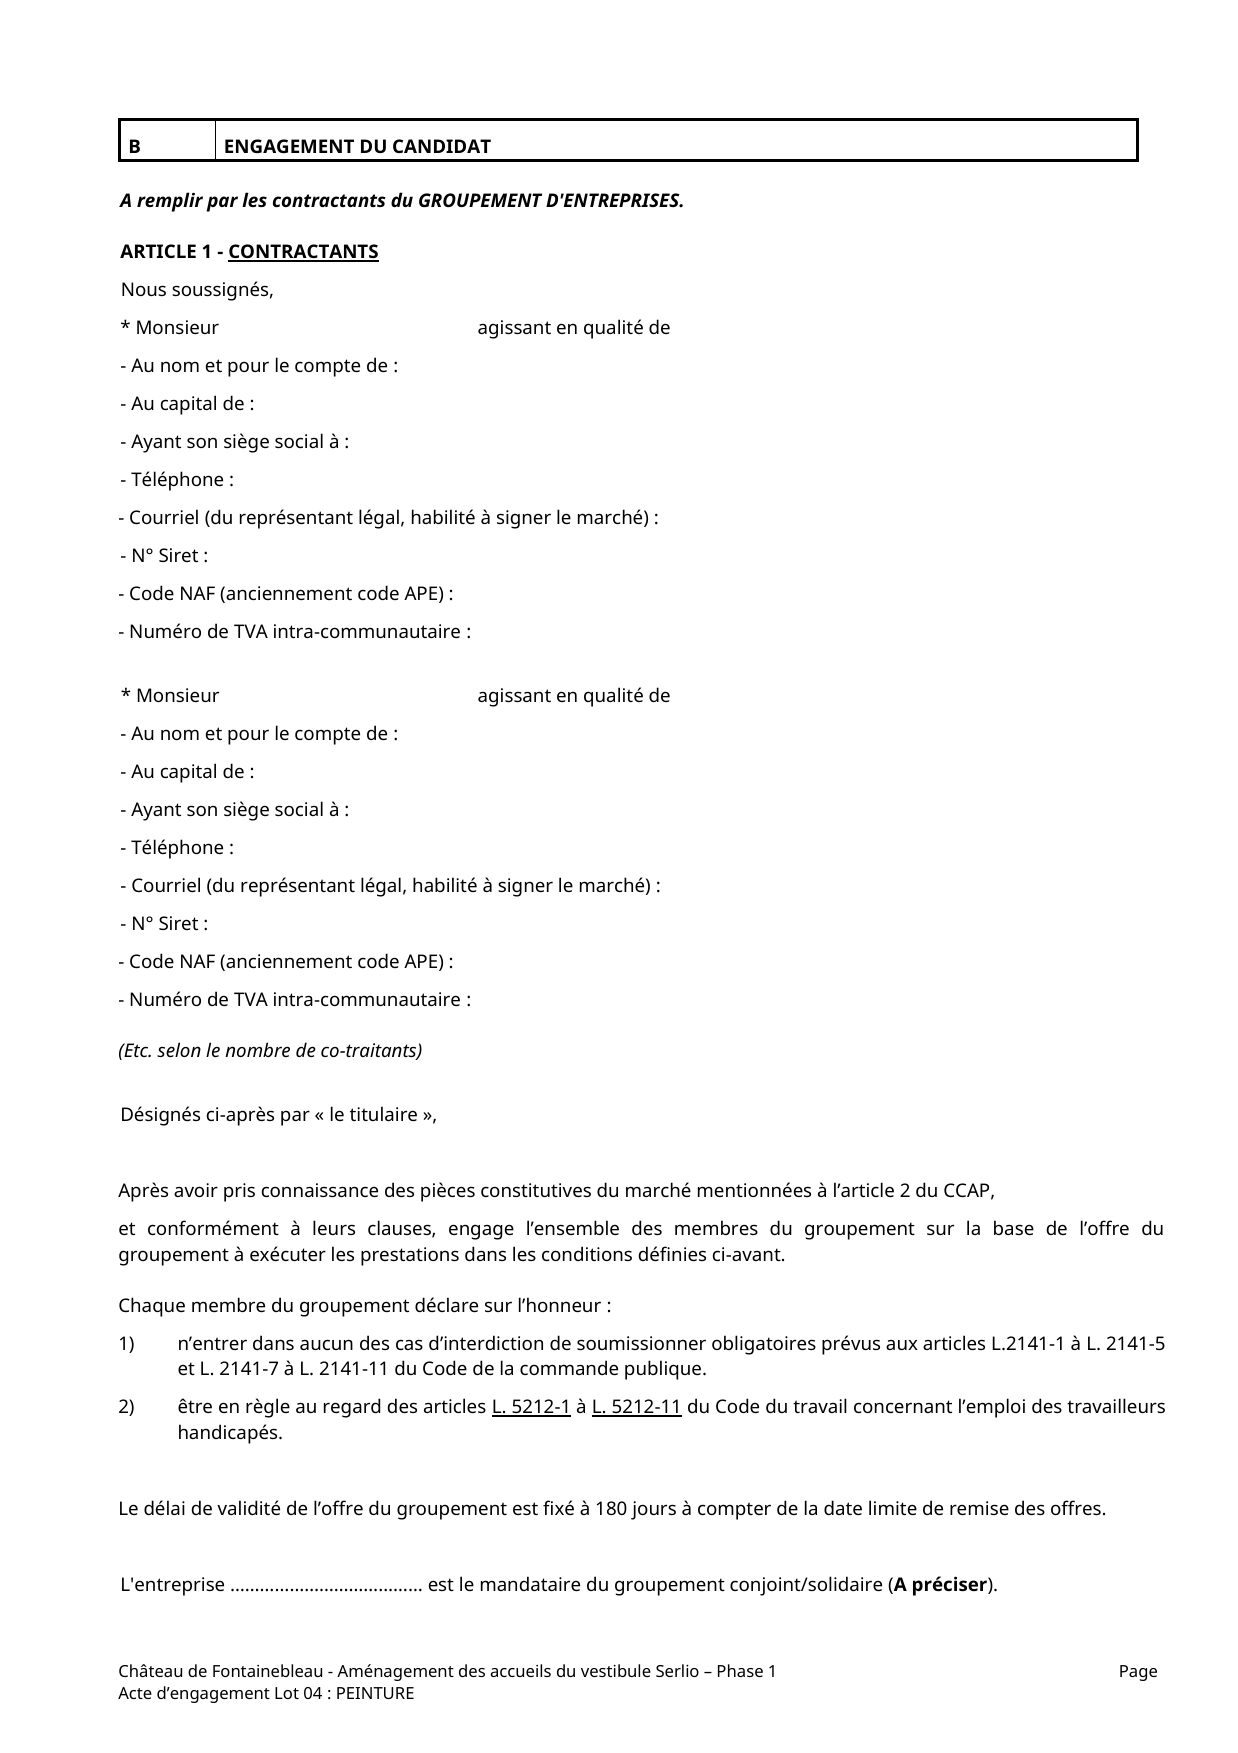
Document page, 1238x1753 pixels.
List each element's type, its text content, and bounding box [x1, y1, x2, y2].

text - Numéro de TVA intra-communautaire : [118, 986, 1169, 1012]
text - Code NAF (anciennement code APE) : [118, 581, 1169, 606]
list être en règle au regard des articles L. 5212-1 à L. 5212-11 du Code du travail concernant l’emploi des travailleurs handicapés. [118, 1394, 1167, 1445]
text L'entreprise ………………………………… est le mandataire du groupement conjoint/solidaire (A préciser). [120, 1571, 1169, 1597]
text - Code NAF (anciennement code APE) : [118, 948, 1169, 974]
text - Téléphone : [120, 467, 1169, 492]
table_header B [121, 121, 215, 159]
text - N° Siret : [120, 543, 1169, 568]
text - Au capital de : [120, 391, 1169, 416]
text Après avoir pris connaissance des pièces constitutives du marché mentionnées à l’article 2 du CCAP, [118, 1177, 1167, 1203]
table_header ENGAGEMENT DU CANDIDAT [216, 121, 1136, 159]
text * Monsieur agissant en qualité de [120, 314, 1169, 340]
text Chaque membre du groupement déclare sur l’honneur : [118, 1292, 1167, 1318]
text - Ayant son siège social à : [120, 796, 1169, 822]
text Le délai de validité de l’offre du groupement est fixé à 180 jours à compter de la date limite de remise des offres. [118, 1495, 1167, 1521]
text - Au nom et pour le compte de : [120, 720, 1169, 746]
text - Au nom et pour le compte de : [120, 352, 1169, 378]
text - Ayant son siège social à : [120, 428, 1169, 454]
text Nous soussignés, [121, 276, 1169, 302]
text Désignés ci-après par « le titulaire », [120, 1101, 1169, 1126]
text - Téléphone : [120, 834, 1169, 860]
subtitle A remplir par les contractants du GROUPEMENT D'ENTREPRISES. [120, 187, 1169, 213]
text ARTICLE 1 - CONTRACTANTS [120, 238, 1169, 264]
text - Courriel (du représentant légal, habilité à signer le marché) : [118, 504, 1169, 530]
list n’entrer dans aucun des cas d’interdiction de soumissionner obligatoires prévus aux articles L.2141-1 à L. 2141-5 et L. 2141-7 à L. 2141-11 du Code de la commande publique. [118, 1330, 1167, 1381]
text - Courriel (du représentant légal, habilité à signer le marché) : [120, 872, 1169, 898]
text * Monsieur agissant en qualité de [121, 682, 1169, 708]
text et conformément à leurs clauses, engage l’ensemble des membres du groupement sur la base de l’offre du groupement à exécuter les prestations dans les conditions définies ci-avant. [118, 1216, 1167, 1267]
text - Au capital de : [120, 758, 1169, 784]
text - Numéro de TVA intra-communautaire : [118, 619, 1169, 644]
text - N° Siret : [120, 910, 1169, 936]
text (Etc. selon le nombre de co-traitants) [118, 1037, 1137, 1063]
